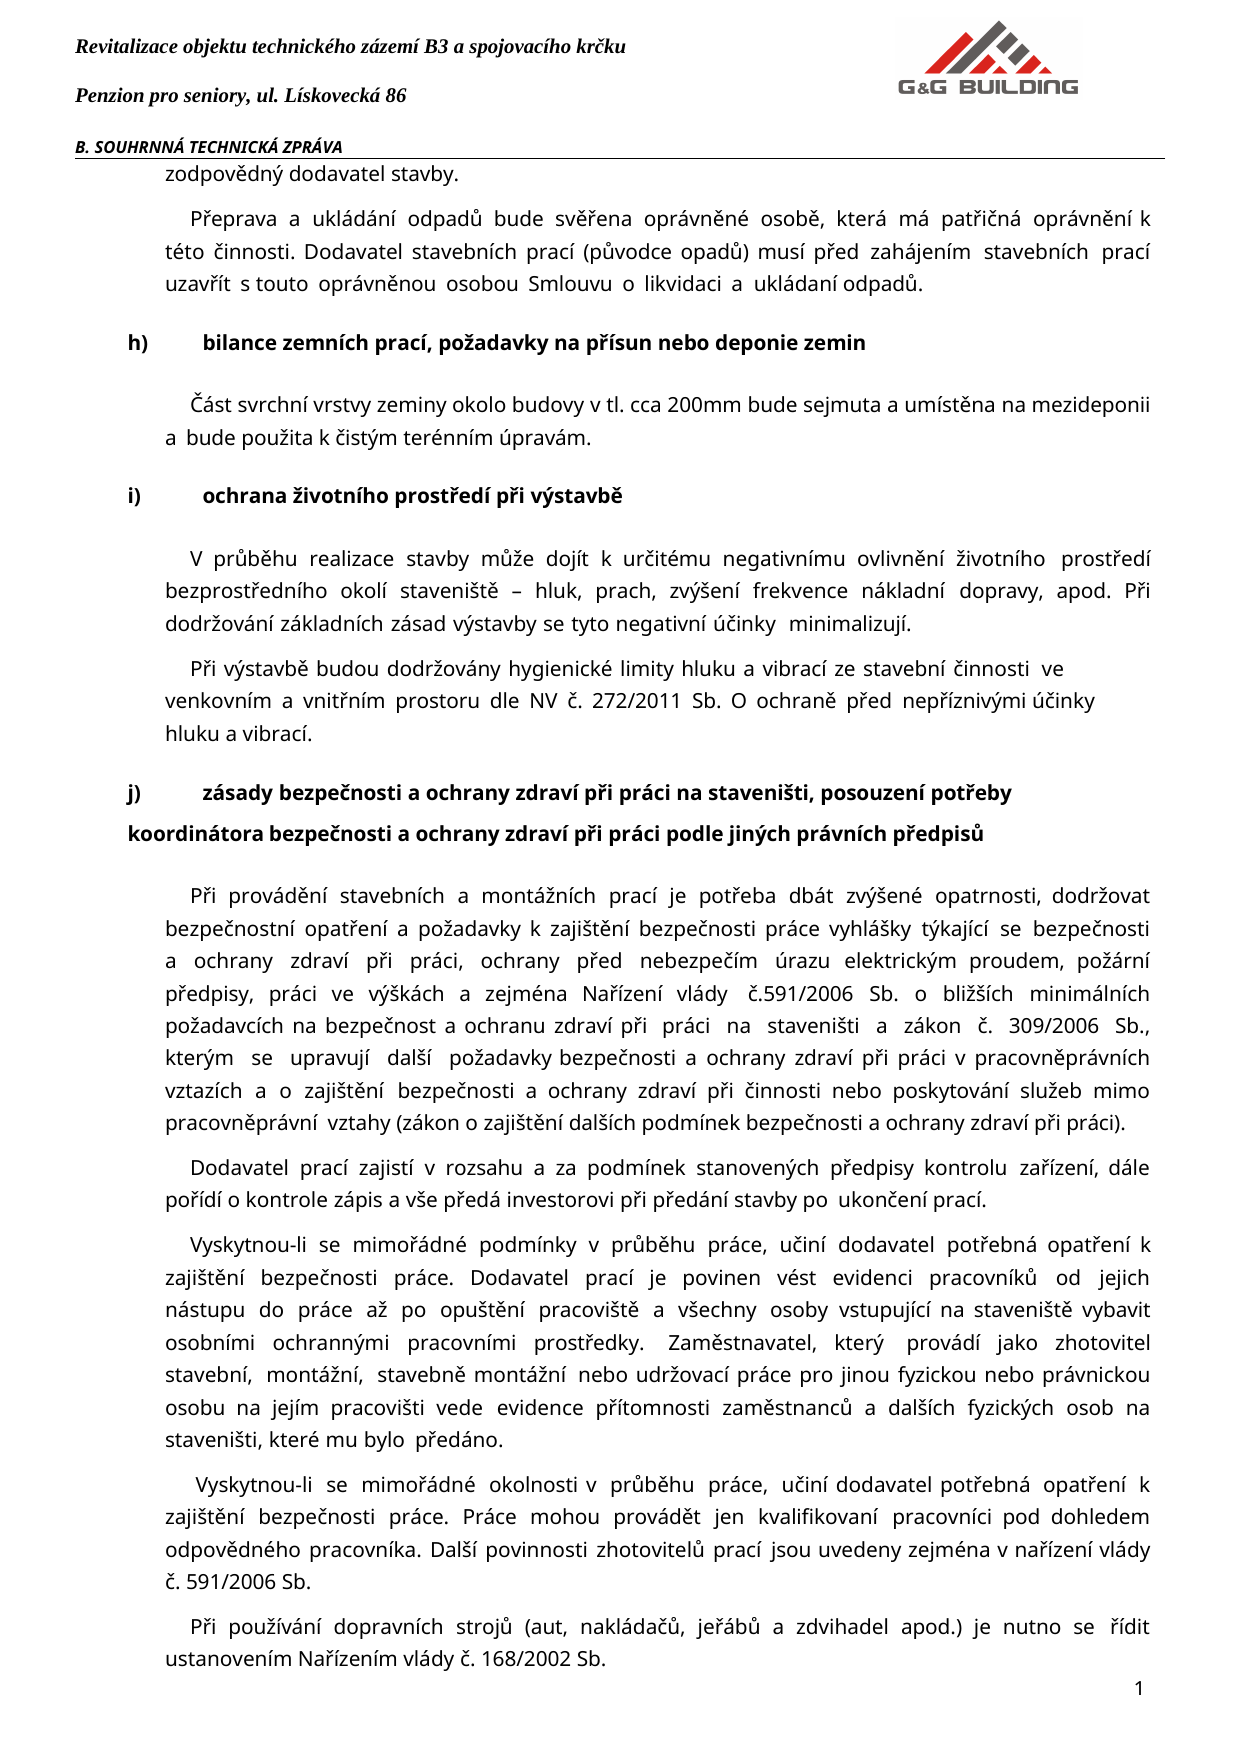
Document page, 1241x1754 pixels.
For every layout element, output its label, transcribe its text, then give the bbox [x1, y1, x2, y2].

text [165, 159, 1150, 188]
text Vyskytnou-li se mimořádné okolnosti v průběhu práce, učiní dodavatel potřebná opatření k zajištění bezpečnosti práce. Práce mohou provádět jen kvalifikovaní pracovníci pod dohledem odpovědného pracovníka. Další povinnosti zhotovitelů prací jsou uvedeny zejména v nařízení vlády č. 591/2006 Sb. [165, 1470, 1151, 1596]
picture [894, 17, 1083, 100]
text Vyskytnou-li se mimořádné podmínky v průběhu práce, učiní dodavatel potřebná opatření k zajištění bezpečnosti práce. Dodavatel prací je povinen vést evidenci pracovníků od jejich nástupu do práce až po opuštění pracoviště a všechny osoby vstupující na staveniště vybavit osobními ochrannými pracovními prostředky. Zaměstnavatel, který provádí jako zhotovitel stavební, montážní, stavebně montážní nebo udržovací práce pro jinou fyzickou nebo právnickou osobu na jejím pracovišti vede evidence přítomnosti zaměstnanců a dalších fyzických osob na staveništi, které mu bylo předáno. [165, 1231, 1151, 1453]
text Dodavatel prací zajistí v rozsahu a za podmínek stanovených předpisy kontrolu zařízení, dále pořídí o kontrole zápis a vše předá investorovi při předání stavby po ukončení prací. [165, 1153, 1151, 1214]
text Při výstavbě budou dodržovány hygienické limity hluku a vibrací ze stavební činnosti ve venkovním a vnitřním prostoru dle NV č. 272/2011 Sb. O ochraně před nepříznivými účinky hluku a vibrací. [165, 654, 1150, 747]
subtitle ochrana životního prostředí při výstavbě [127, 482, 1165, 510]
subtitle zásady bezpečnosti a ochrany zdraví při práci na staveništi, posouzení potřeby koordinátora bezpečnosti a ochrany zdraví při práci podle jiných právních předpisů [127, 778, 1150, 847]
text V průběhu realizace stavby může dojít k určitému negativnímu ovlivnění životního prostředí bezprostředního okolí staveniště – hluk, prach, zvýšení frekvence nákladní dopravy, apod. Při dodržování základních zásad výstavby se tyto negativní účinky minimalizují. [165, 544, 1151, 637]
subtitle bilance zemních prací, požadavky na přísun nebo deponie zemin [127, 328, 1165, 356]
text Část svrchní vrstvy zeminy okolo budovy v tl. cca 200mm bude sejmuta a umístěna na mezideponii a bude použita k čistým terénním úpravám. [165, 391, 1151, 451]
text Při používání dopravních strojů (aut, nakládačů, jeřábů a zdvihadel apod.) je nutno se řídit ustanovením Nařízením vlády č. 168/2002 Sb. [165, 1612, 1151, 1673]
text Přeprava a ukládání odpadů bude svěřena oprávněné osobě, která má patřičná oprávnění k této činnosti. Dodavatel stavebních prací (původce opadů) musí před zahájením stavebních prací uzavřít s touto oprávněnou osobou Smlouvu o likvidaci a ukládaní odpadů. [165, 204, 1151, 298]
text Při provádění stavebních a montážních prací je potřeba dbát zvýšené opatrnosti, dodržovat bezpečnostní opatření a požadavky k zajištění bezpečnosti práce vyhlášky týkající se bezpečnosti a ochrany zdraví při práci, ochrany před nebezpečím úrazu elektrickým proudem, požární předpisy, práci ve výškách a zejména Nařízení vlády č.591/2006 Sb. o bližších minimálních požadavcích na bezpečnost a ochranu zdraví při práci na staveništi a zákon č. 309/2006 Sb., kterým se upravují další požadavky bezpečnosti a ochrany zdraví při práci v pracovněprávních vztazích a o zajištění bezpečnosti a ochrany zdraví při činnosti nebo poskytování služeb mimo pracovněprávní vztahy (zákon o zajištění dalších podmínek bezpečnosti a ochrany zdraví při práci). [165, 881, 1151, 1137]
